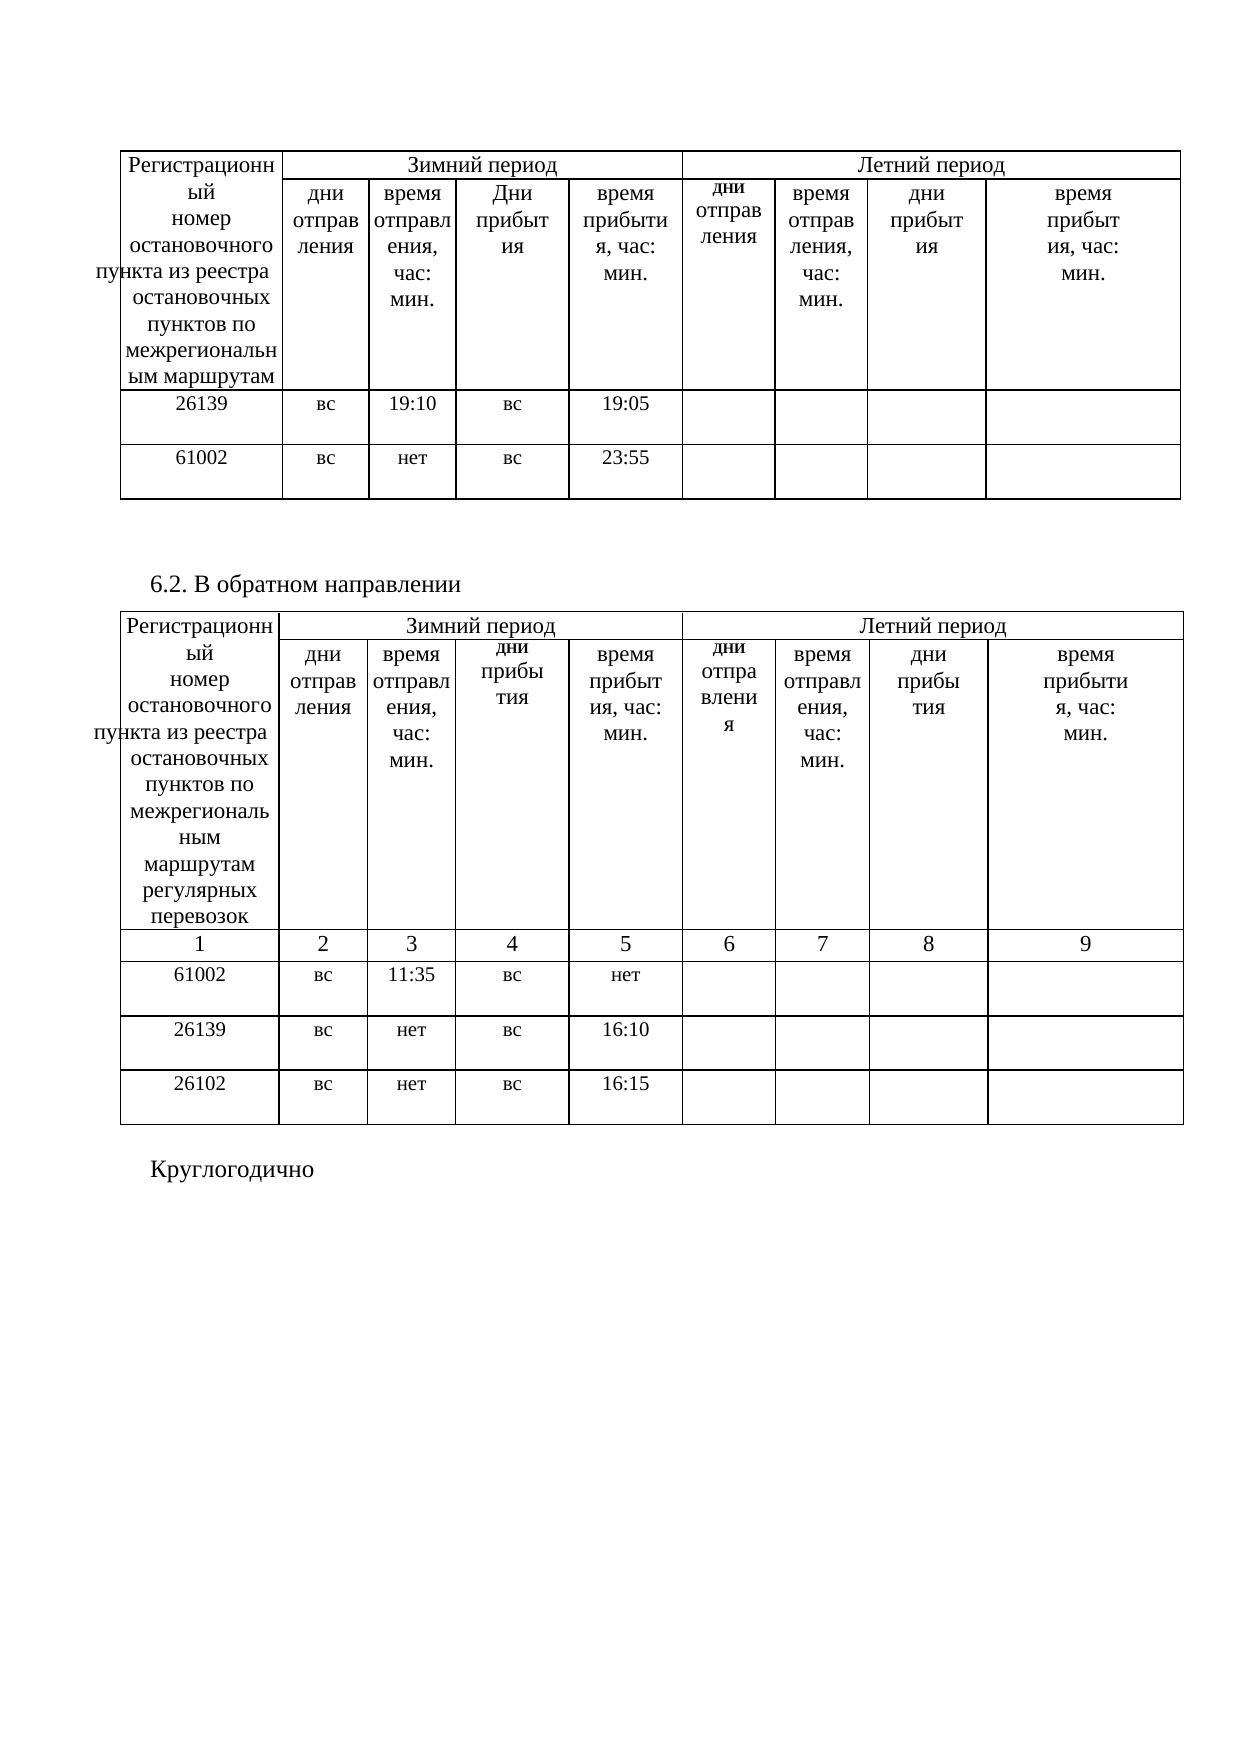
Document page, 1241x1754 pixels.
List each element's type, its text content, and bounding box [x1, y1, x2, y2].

table_cell [870, 1017, 987, 1069]
table_cell вс [457, 391, 568, 444]
table_cell вс [280, 962, 367, 1015]
table_cell [776, 1017, 869, 1069]
table_cell 7 [776, 930, 869, 961]
table_cell 2 [280, 930, 367, 961]
table_cell [683, 445, 774, 498]
table_cell время прибыти я, час: мин. [570, 180, 682, 389]
table_cell 61002 [121, 445, 282, 498]
table_cell нет [368, 1071, 455, 1124]
table_cell [776, 445, 867, 498]
table_cell нет [368, 1017, 455, 1069]
table_cell [987, 391, 1180, 444]
table_cell [987, 445, 1180, 498]
table_cell 8 [870, 930, 987, 961]
table_cell 1 [121, 930, 278, 961]
table_cell нет [570, 962, 682, 1015]
table_cell 26102 [121, 1071, 278, 1124]
table_cell 6 [683, 930, 775, 961]
table_cell 26139 [121, 391, 282, 444]
table_cell вс [456, 1017, 568, 1069]
table_cell [870, 1071, 987, 1124]
table_cell [989, 1017, 1183, 1069]
table_cell вс [456, 1071, 568, 1124]
table_header Регистрационный номер остановочного пункта из реестра остановочных пунктов по межрегиональным маршрутам регулярных перевозок [121, 612, 279, 929]
table_cell вс [283, 445, 368, 498]
table_cell время прибыти я, час: мин. [989, 640, 1183, 929]
table_cell дни прибыт ия [868, 180, 985, 389]
table_cell [868, 445, 985, 498]
table_cell [683, 1017, 775, 1069]
table_cell [989, 962, 1183, 1015]
table_cell [870, 962, 987, 1015]
table_cell 9 [989, 930, 1183, 961]
table_cell [683, 1071, 775, 1124]
table_cell ДНИ отправ ления [683, 180, 774, 389]
table_cell Дни прибыт ия [457, 180, 568, 389]
table_cell вс [280, 1071, 367, 1124]
table_cell время прибыт ия, час: мин. [987, 180, 1180, 389]
table_cell ДНИ прибы тия [456, 640, 568, 929]
table_cell время отправл ения, час: мин. [368, 640, 455, 929]
table_cell 16:10 [570, 1017, 682, 1069]
table_cell 3 [368, 930, 455, 961]
table_cell вс [280, 1017, 367, 1069]
table_cell 19:05 [570, 391, 682, 444]
table_header Летний период [683, 612, 1183, 639]
table_cell вс [456, 962, 568, 1015]
table_cell [989, 1071, 1183, 1124]
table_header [121, 152, 282, 389]
table_cell 26139 [121, 1017, 278, 1069]
table_cell 61002 [121, 962, 278, 1015]
table_cell ДНИ отпра влени я [683, 640, 775, 929]
table_cell нет [370, 445, 455, 498]
table_cell [683, 391, 774, 444]
table_header Летний период [683, 152, 1180, 178]
table_cell [683, 962, 775, 1015]
table_cell вс [283, 391, 368, 444]
table_cell время отправл ения, час: мин. [776, 640, 869, 929]
table_cell 4 [456, 930, 568, 961]
table_cell [868, 391, 985, 444]
table_cell 11:35 [368, 962, 455, 1015]
table_header Зимний период [283, 152, 682, 178]
table_cell [776, 962, 869, 1015]
table_header Зимний период [280, 612, 682, 639]
table_cell 19:10 [370, 391, 455, 444]
table_cell время отправл ения, час: мин. [370, 180, 455, 389]
table_cell [776, 391, 867, 444]
text 6.2. В обратном направлении [150, 569, 1090, 598]
table_cell дни отправ ления [280, 640, 367, 929]
table_cell 16:15 [570, 1071, 682, 1124]
table_cell 5 [570, 930, 682, 961]
table_cell дни отправ ления [283, 180, 368, 389]
table_cell 23:55 [570, 445, 682, 498]
table_cell время отправ ления, час: мин. [776, 180, 867, 389]
table_cell дни прибы тия [870, 640, 987, 929]
text Круглогодично [150, 1154, 1090, 1183]
table_cell вс [457, 445, 568, 498]
table_cell время прибыт ия, час: мин. [570, 640, 682, 929]
table_cell [776, 1071, 869, 1124]
